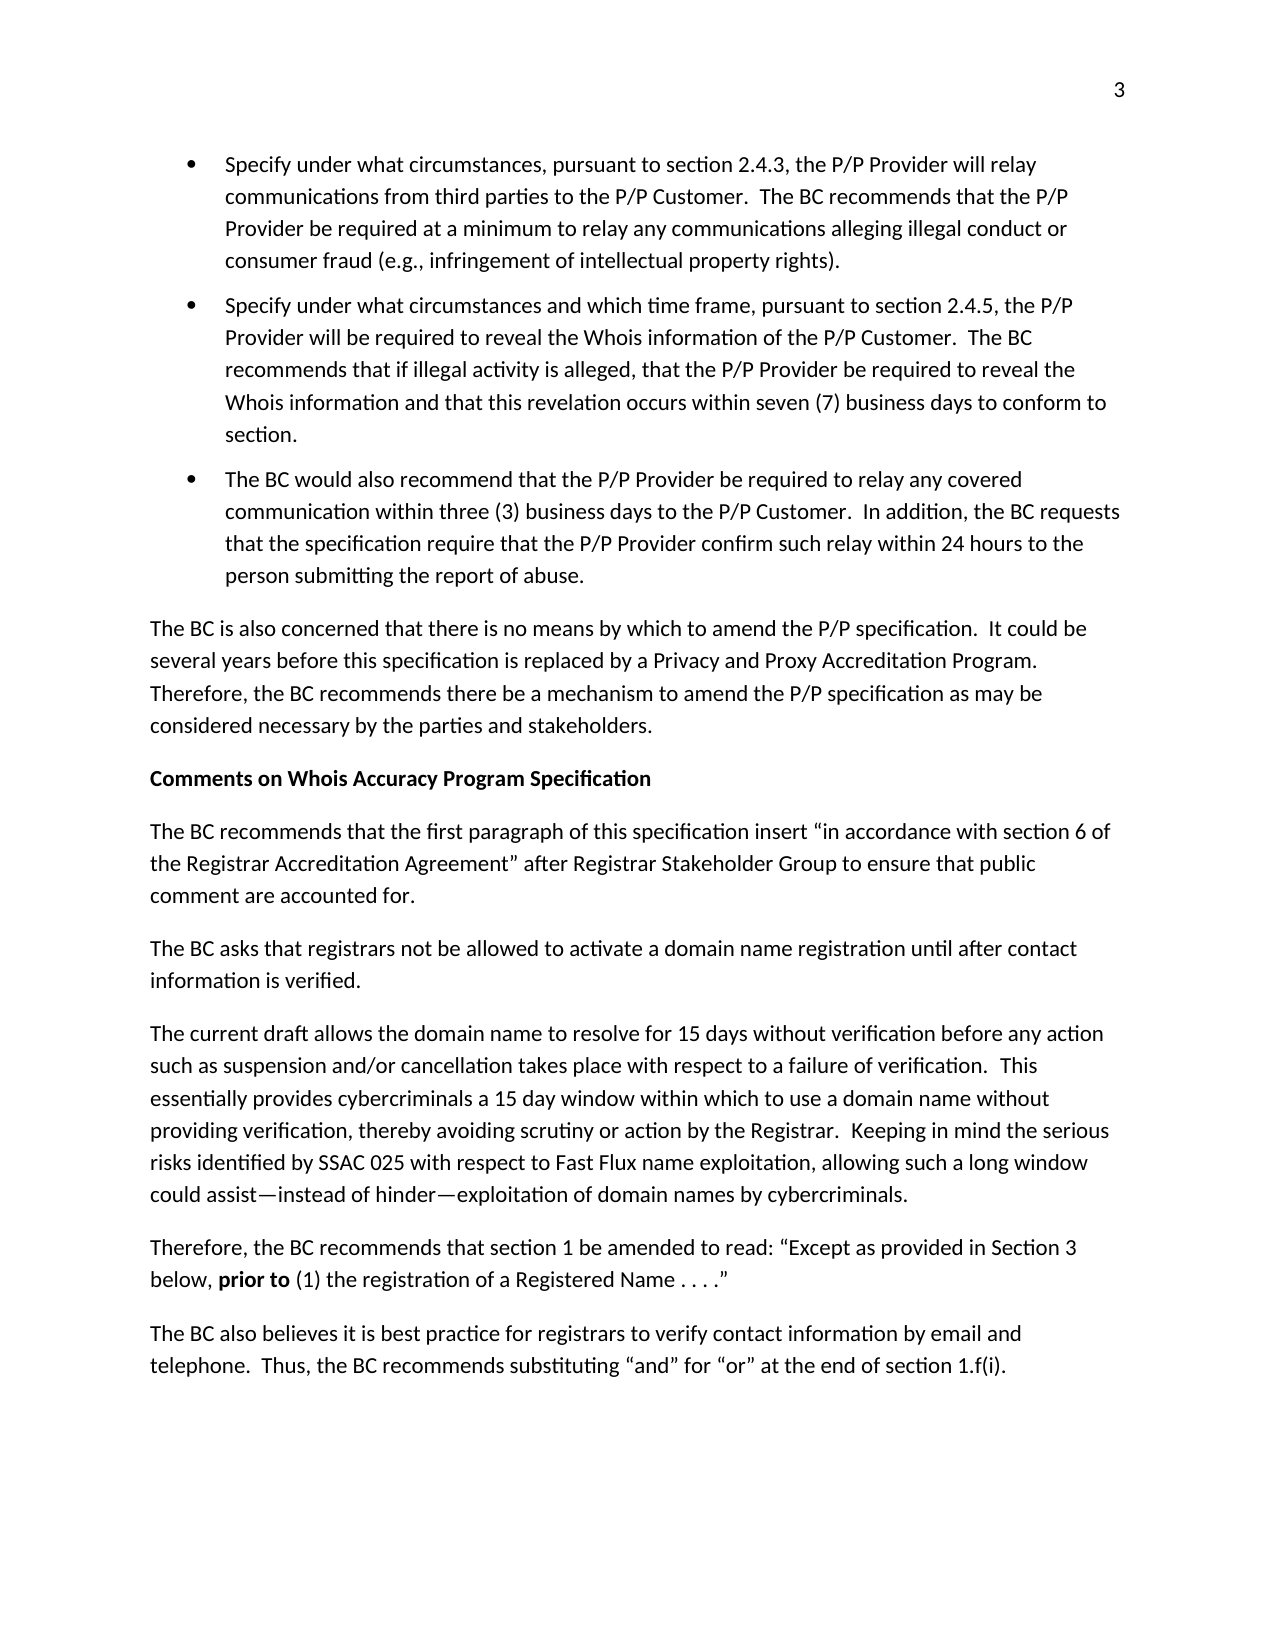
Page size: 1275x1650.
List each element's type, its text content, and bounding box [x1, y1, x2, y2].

text Therefore, the BC recommends that section 1 be amended to read: “Except as provided in Section 3 below, prior to (1) the registration of a Registered Name . . . .” [150, 1233, 1125, 1294]
text The BC asks that registrars not be allowed to activate a domain name registration until after contact information is verified. [150, 934, 1125, 994]
list Specify under what circumstances and which time frame, pursuant to section 2.4.5, the P/P Provider will be required to reveal the Whois information of the P/P Customer. The BC recommends that if illegal activity is alleged, that the P/P Provider be required to reveal the Whois information and that this revelation occurs within seven (7) business days to conform to section. [187, 291, 1125, 448]
text Comments on Whois Accuracy Program Specification [150, 764, 1125, 792]
text The BC recommends that the first paragraph of this specification insert “in accordance with section 6 of the Registrar Accreditation Agreement” after Registrar Stakeholder Group to ensure that public comment are accounted for. [150, 817, 1125, 909]
text The BC also believes it is best practice for registrars to verify contact information by email and telephone. Thus, the BC recommends substituting “and” for “or” at the end of section 1.f(i). [150, 1319, 1125, 1379]
list The BC would also recommend that the P/P Provider be required to relay any covered communication within three (3) business days to the P/P Customer. In addition, the BC requests that the specification require that the P/P Provider confirm such relay within 24 hours to the person submitting the report of abuse. [187, 465, 1125, 589]
text The current draft allows the domain name to resolve for 15 days without verification before any action such as suspension and/or cancellation takes place with respect to a failure of verification. This essentially provides cybercriminals a 15 day window within which to use a domain name without providing verification, thereby avoiding scrutiny or action by the Registrar. Keeping in mind the serious risks identified by SSAC 025 with respect to Fast Flux name exploitation, allowing such a long window could assist—instead of hinder—exploitation of domain names by cybercriminals. [150, 1019, 1125, 1208]
list Specify under what circumstances, pursuant to section 2.4.3, the P/P Provider will relay communications from third parties to the P/P Customer. The BC recommends that the P/P Provider be required at a minimum to relay any communications alleging illegal conduct or consumer fraud (e.g., infringement of intellectual property rights). [187, 150, 1125, 274]
text The BC is also concerned that there is no means by which to amend the P/P specification. It could be several years before this specification is replaced by a Privacy and Proxy Accreditation Program. Therefore, the BC recommends there be a mechanism to amend the P/P specification as may be considered necessary by the parties and stakeholders. [150, 614, 1125, 739]
